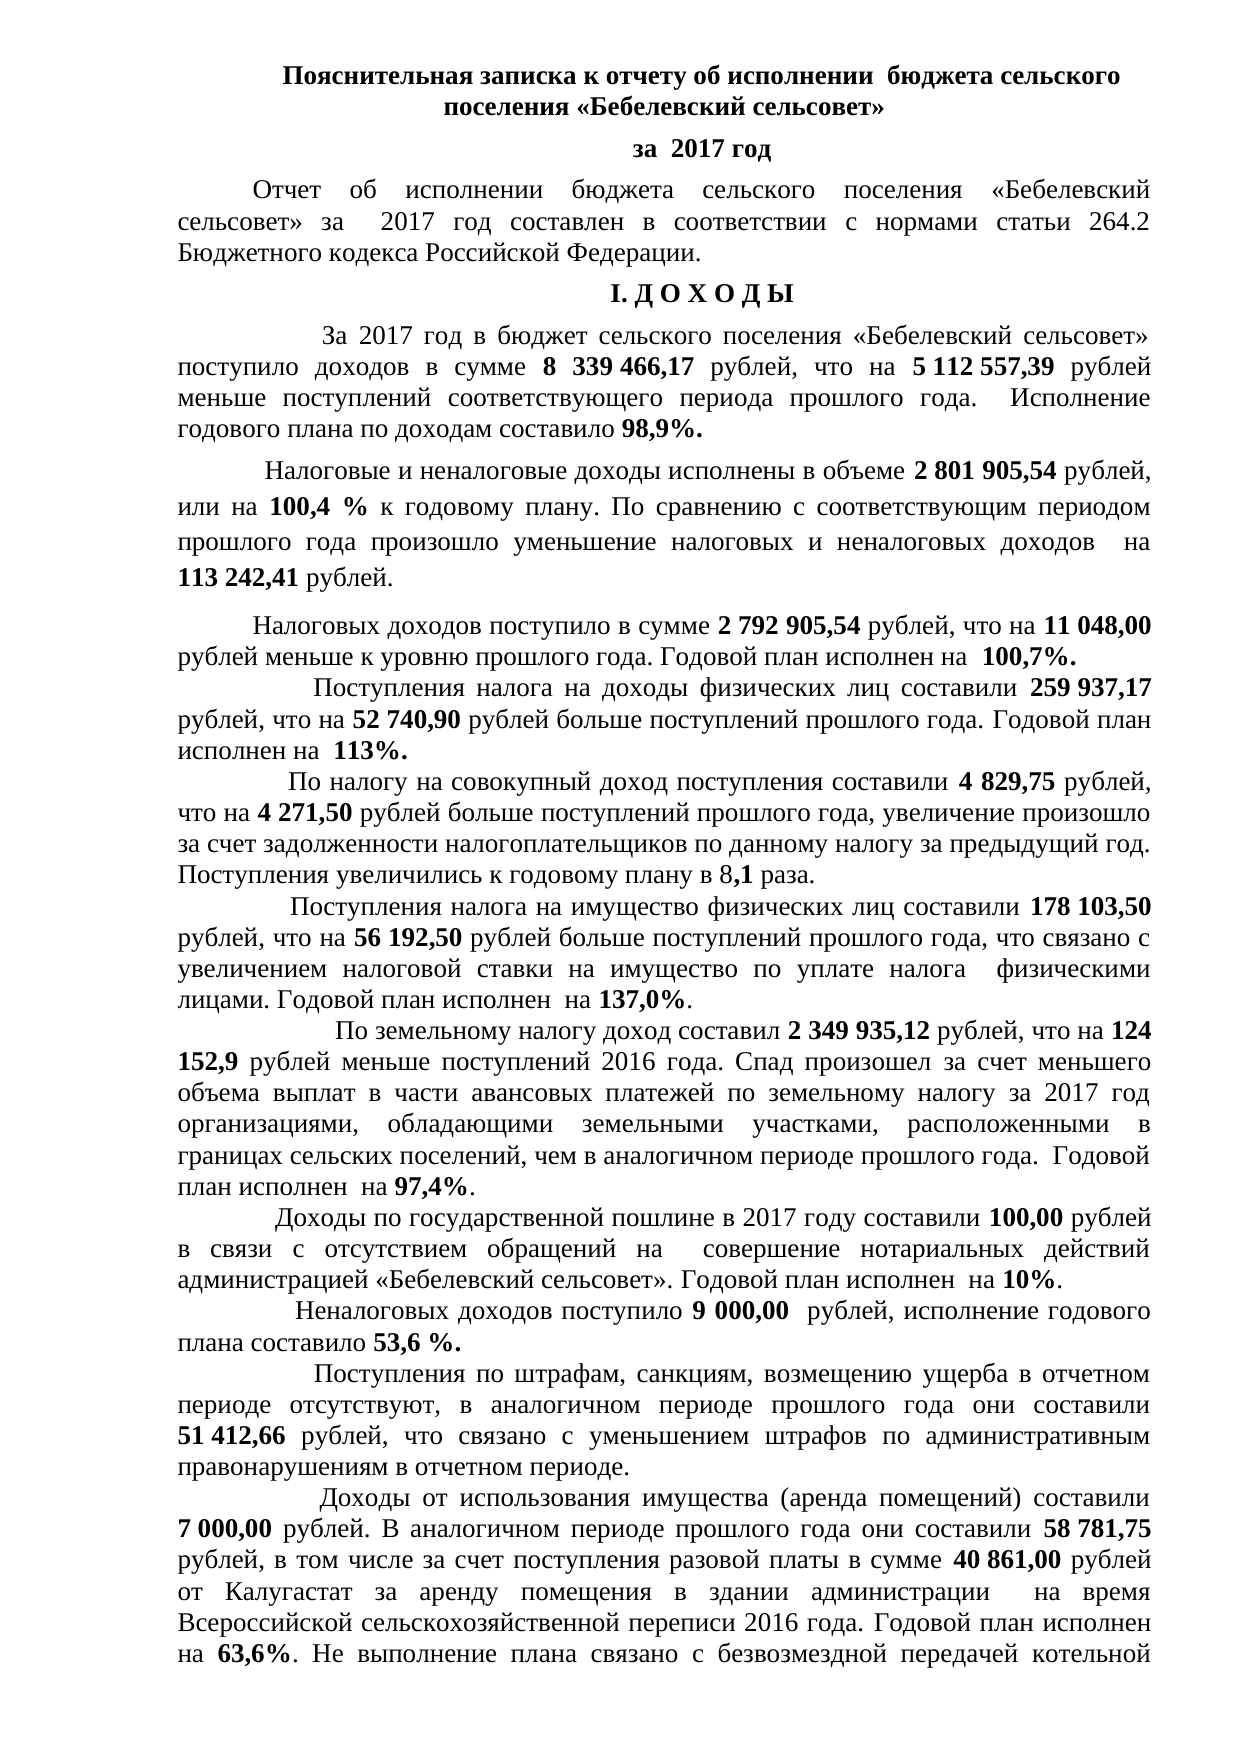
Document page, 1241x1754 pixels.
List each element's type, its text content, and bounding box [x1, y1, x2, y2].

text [177, 1481, 1152, 1668]
text Неналоговых доходов поступило 9 000,00 рублей, исполнение годового плана составило 53,6 %. [177, 1294, 1152, 1357]
text По налогу на совокупный доход поступления составили 4 829,75 рублей, что на 4 271,50 рублей больше поступлений прошлого года, увеличение произошло за счет задолженности налогоплательщиков по данному налогу за предыдущий год. Поступления увеличились к годовому плану в 8,1 раза. [177, 765, 1152, 889]
text По земельному налогу доход составил 2 349 935,12 рублей, что на 124 152,9 рублей меньше поступлений 2016 года. Спад произошел за счет меньшего объема выплат в части авансовых платежей по земельному налогу за 2017 год организациями, обладающими земельными участками, расположенными в границах сельских поселений, чем в аналогичном периоде прошлого года. Годовой план исполнен на 97,4%. [177, 1014, 1152, 1201]
title Пояснительная записка к отчету об исполнении бюджета сельского поселения «Бебелевский сельсовет» [177, 59, 1152, 121]
title за 2017 год [177, 132, 1152, 163]
text Поступления налога на доходы физических лиц составили 259 937,17 рублей, что на 52 740,90 рублей больше поступлений прошлого года. Годовой план исполнен на 113%. [177, 672, 1152, 765]
text Отчет об исполнении бюджета сельского поселения «Бебелевский сельсовет» за 2017 год составлен в соответствии с нормами статьи 264.2 Бюджетного кодекса Российской Федерации. [177, 173, 1152, 267]
text Налоговых доходов поступило в сумме 2 792 905,54 рублей, что на 11 048,00 рублей меньше к уровню прошлого года. Годовой план исполнен на 100,7%. [177, 609, 1152, 672]
text Налоговые и неналоговые доходы исполнены в объеме 2 801 905,54 рублей, или на 100,4 % к годовому плану. По сравнению с соответствующим периодом прошлого года произошло уменьшение налоговых и неналоговых доходов на 113 242,41 рублей. [177, 454, 1152, 592]
text Доходы по государственной пошлине в 2017 году составили 100,00 рублей в связи с отсутствием обращений на совершение нотариальных действий администрацией «Бебелевский сельсовет». Годовой план исполнен на 10%. [177, 1201, 1152, 1294]
text За 2017 год в бюджет сельского поселения «Бебелевский сельсовет» поступило доходов в сумме 8 339 466,17 рублей, что на 5 112 557,39 рублей меньше поступлений соответствующего периода прошлого года. Исполнение годового плана по доходам составило 98,9%. [177, 319, 1152, 443]
text Поступления налога на имущество физических лиц составили 178 103,50 рублей, что на 56 192,50 рублей больше поступлений прошлого года, что связано с увеличением налоговой ставки на имущество по уплате налога физическими лицами. Годовой план исполнен на 137,0%. [177, 889, 1152, 1014]
subtitle I. Д О Х О Д Ы [177, 277, 1152, 308]
text Поступления по штрафам, санкциям, возмещению ущерба в отчетном периоде отсутствуют, в аналогичном периоде прошлого года они составили 51 412,66 рублей, что связано с уменьшением штрафов по административным правонарушениям в отчетном периоде. [177, 1357, 1152, 1481]
